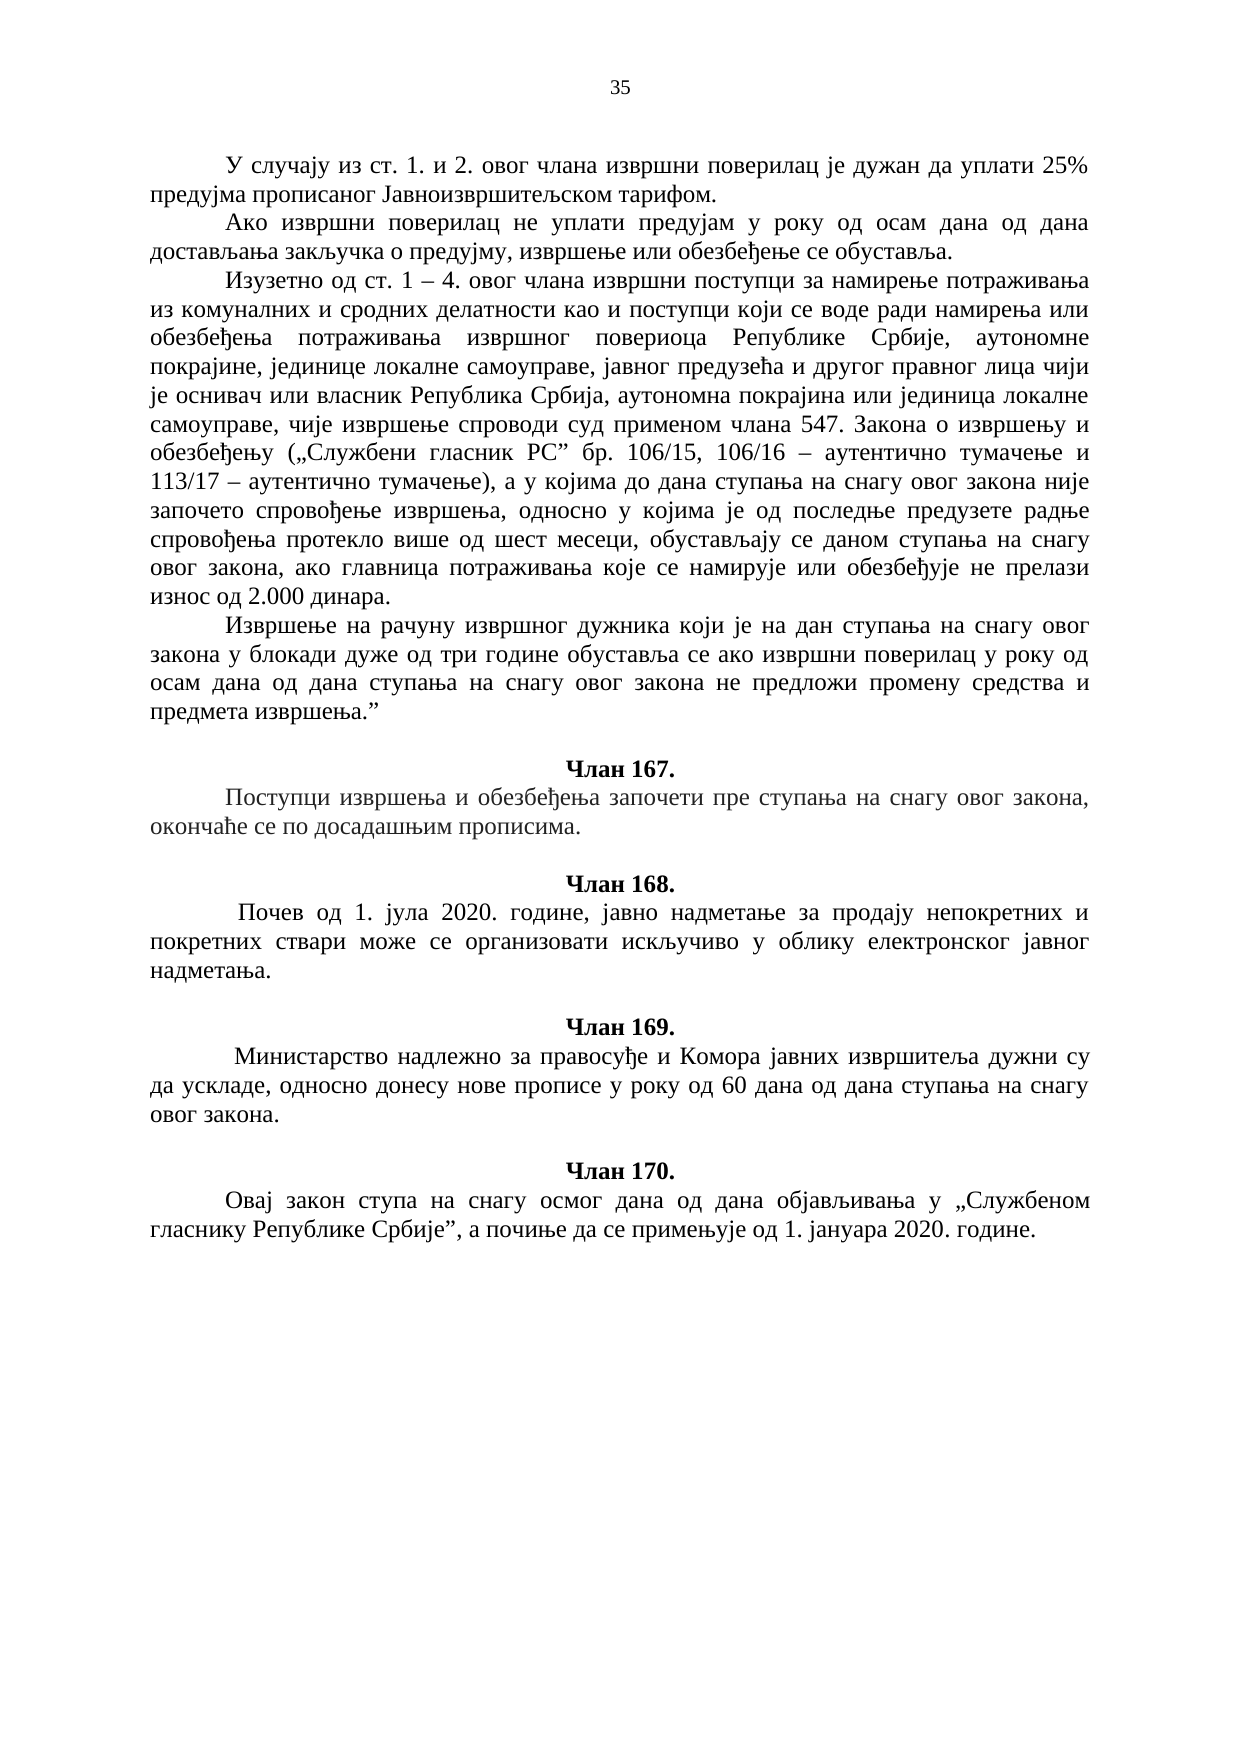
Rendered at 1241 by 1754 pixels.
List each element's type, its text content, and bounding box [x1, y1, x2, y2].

text Овај закон ступа на снагу осмог дана од дана објављивања у „Службеном гласнику Републике Србије”, а почиње да се примењује од 1. јануара 2020. године. [150, 1185, 1090, 1242]
text Члан 170. [150, 1156, 1090, 1185]
text Члан 167. [150, 754, 1090, 782]
text Члан 169. [150, 1012, 1090, 1041]
text Ако извршни поверилац не уплати предујам у року од осам дана од дана достављања закључка о предујму, извршење или обезбеђење се обуставља. [150, 207, 1090, 265]
text Поступци извршења и обезбеђења започети пре ступања на снагу овог закона, окончаће се по досадашњим прописима. [150, 782, 1090, 840]
text Члан 168. [150, 869, 1090, 897]
text Изузетно од ст. 1 – 4. овог члана извршни поступци за намирење потраживања из комуналних и сродних делатности као и поступци који се воде ради намирења или обезбеђења потраживања извршног повериоца Републике Србије, аутономне покрајине, јединице локалне самоуправе, јавног предузећа и другог правног лица чији је оснивач или власник Република Србија, аутономна покрајина или јединица локалне самоуправе, чије извршење спроводи суд применом члана 547. Закона о извршењу и обезбеђењу („Службени гласник РС” бр. 106/15, 106/16 – аутентично тумачење и 113/17 – аутентично тумачење), а у којима до дана ступања на снагу овог закона није започето спровођење извршења, односно у којима је од последње предузете радње спровођења протекло више од шест месеци, обустављају се даном ступања на снагу овог закона, ако главница потраживања које се намирује или обезбеђује не прелази износ од 2.000 динара. [150, 265, 1090, 610]
text Извршење на рачуну извршног дужника који је на дан ступања на снагу овог закона у блокади дуже од три године обуставља се ако извршни поверилац у року од осам дана од дана ступања на снагу овог закона не предложи промену средства и предмета извршења.” [150, 610, 1090, 725]
text Министарство надлежно за правосуђе и Комора јавних извршитеља дужни су да ускладе, односно донесу нове прописе у року од 60 дана од дана ступања на снагу овог закона. [150, 1041, 1090, 1127]
text У случају из ст. 1. и 2. овог члана извршни поверилац је дужан да уплати 25% предујма прописаног Јавноизвршитељском тарифом. [150, 150, 1090, 207]
text Почев од 1. јула 2020. године, јавно надметање за продају непокретних и покретних ствари може се организовати искључиво у облику електронског јавног надметања. [150, 897, 1090, 984]
